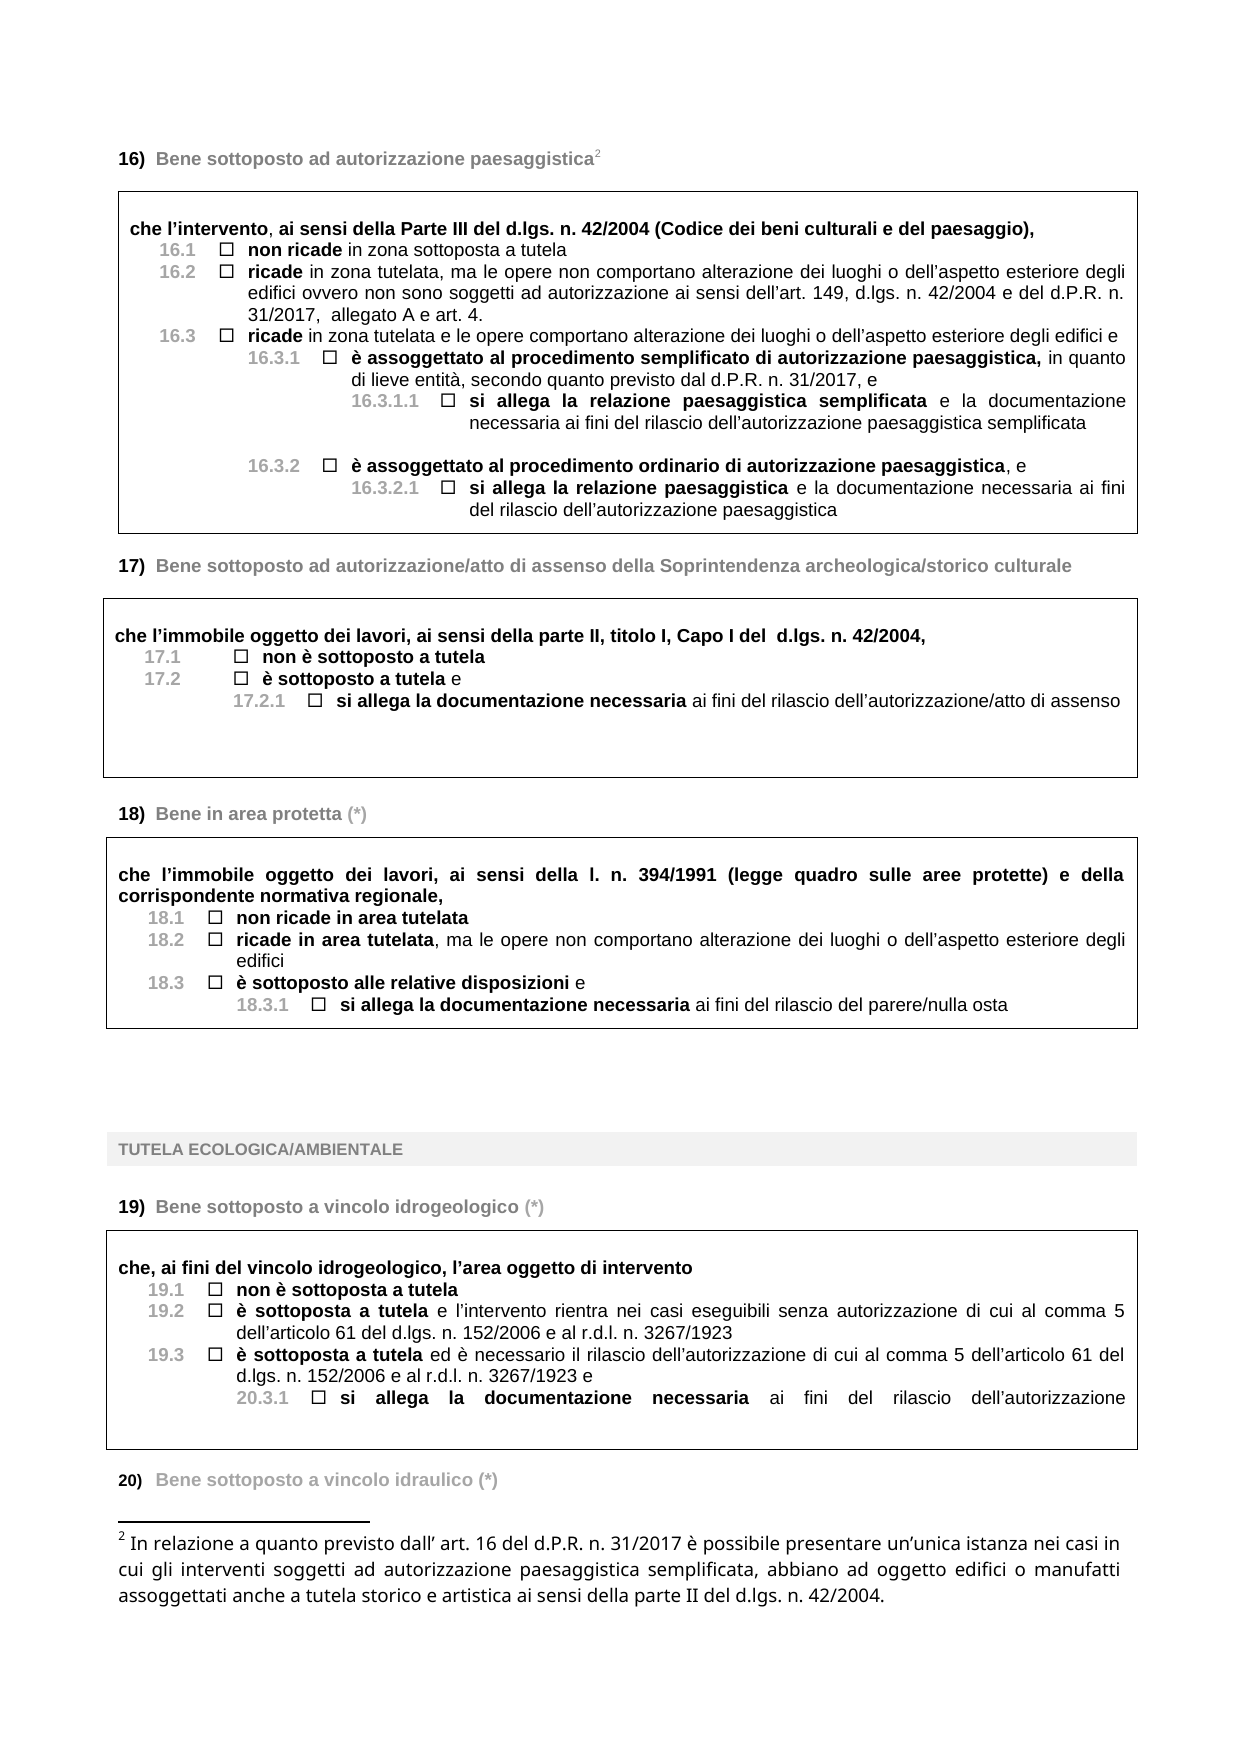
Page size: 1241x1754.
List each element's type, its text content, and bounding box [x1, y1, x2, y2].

table_header che l’immobile oggetto dei lavori, ai sensi della l. n. 394/1991 (legge quadro sulle aree protette) e della corrispondente normativa regionale, non ricade in area tutelata ricade in area tutelata, ma le opere non comportano alterazione dei luoghi o dell’aspetto esteriore degli edifici è sottoposto alle relative disposizioni e si allega la documentazione necessaria ai fini del rilascio del parere/nulla osta [107, 838, 1137, 1028]
table_header TUTELA ECOLOGICA/AMBIENTALE [107, 1132, 1137, 1166]
table_header che l’immobile oggetto dei lavori, ai sensi della parte II, titolo I, Capo I del d.lgs. n. 42/2004, non è sottoposto a tutela è sottoposto a tutela e si allega la documentazione necessaria ai fini del rilascio dell’autorizzazione/atto di assenso [104, 599, 1137, 777]
list Bene sottoposto ad autorizzazione paesaggistica [118, 148, 1122, 191]
table_header che l’intervento, ai sensi della Parte III del d.lgs. n. 42/2004 (Codice dei beni culturali e del paesaggio), non ricade in zona sottoposta a tutela ricade in zona tutelata, ma le opere non comportano alterazione dei luoghi o dell’aspetto esteriore degli edifici ovvero non sono soggetti ad autorizzazione ai sensi dell’art. 149, d.lgs. n. 42/2004 e del d.P.R. n. 31/2017, allegato A e art. 4. ricade in zona tutelata e le opere comportano alterazione dei luoghi o dell’aspetto esteriore degli edifici e è assoggettato al procedimento semplificato di autorizzazione paesaggistica, in quanto di lieve entità, secondo quanto previsto dal d.P.R. n. 31/2017, e si allega la relazione paesaggistica semplificata e la documentazione necessaria ai fini del rilascio dell’autorizzazione paesaggistica semplificata è assoggettato al procedimento ordinario di autorizzazione paesaggistica, e si allega la relazione paesaggistica e la documentazione necessaria ai fini del rilascio dell’autorizzazione paesaggistica [119, 192, 1137, 532]
list Bene sottoposto a vincolo idrogeologico (*) [118, 1196, 1122, 1218]
table_header che, ai fini del vincolo idrogeologico, l’area oggetto di intervento non è sottoposta a tutela è sottoposta a tutela e l’intervento rientra nei casi eseguibili senza autorizzazione di cui al comma 5 dell’articolo 61 del d.lgs. n. 152/2006 e al r.d.l. n. 3267/1923 è sottoposta a tutela ed è necessario il rilascio dell’autorizzazione di cui al comma 5 dell’articolo 61 del d.lgs. n. 152/2006 e al r.d.l. n. 3267/1923 e si allega la documentazione necessaria ai fini del rilascio dell’autorizzazione [107, 1231, 1137, 1449]
list Bene in area protetta (*) [118, 803, 1122, 825]
list Bene sottoposto ad autorizzazione/atto di assenso della Soprintendenza archeologica/storico culturale [118, 555, 1122, 598]
list Bene sottoposto a vincolo idraulico (*) [118, 1469, 1122, 1491]
